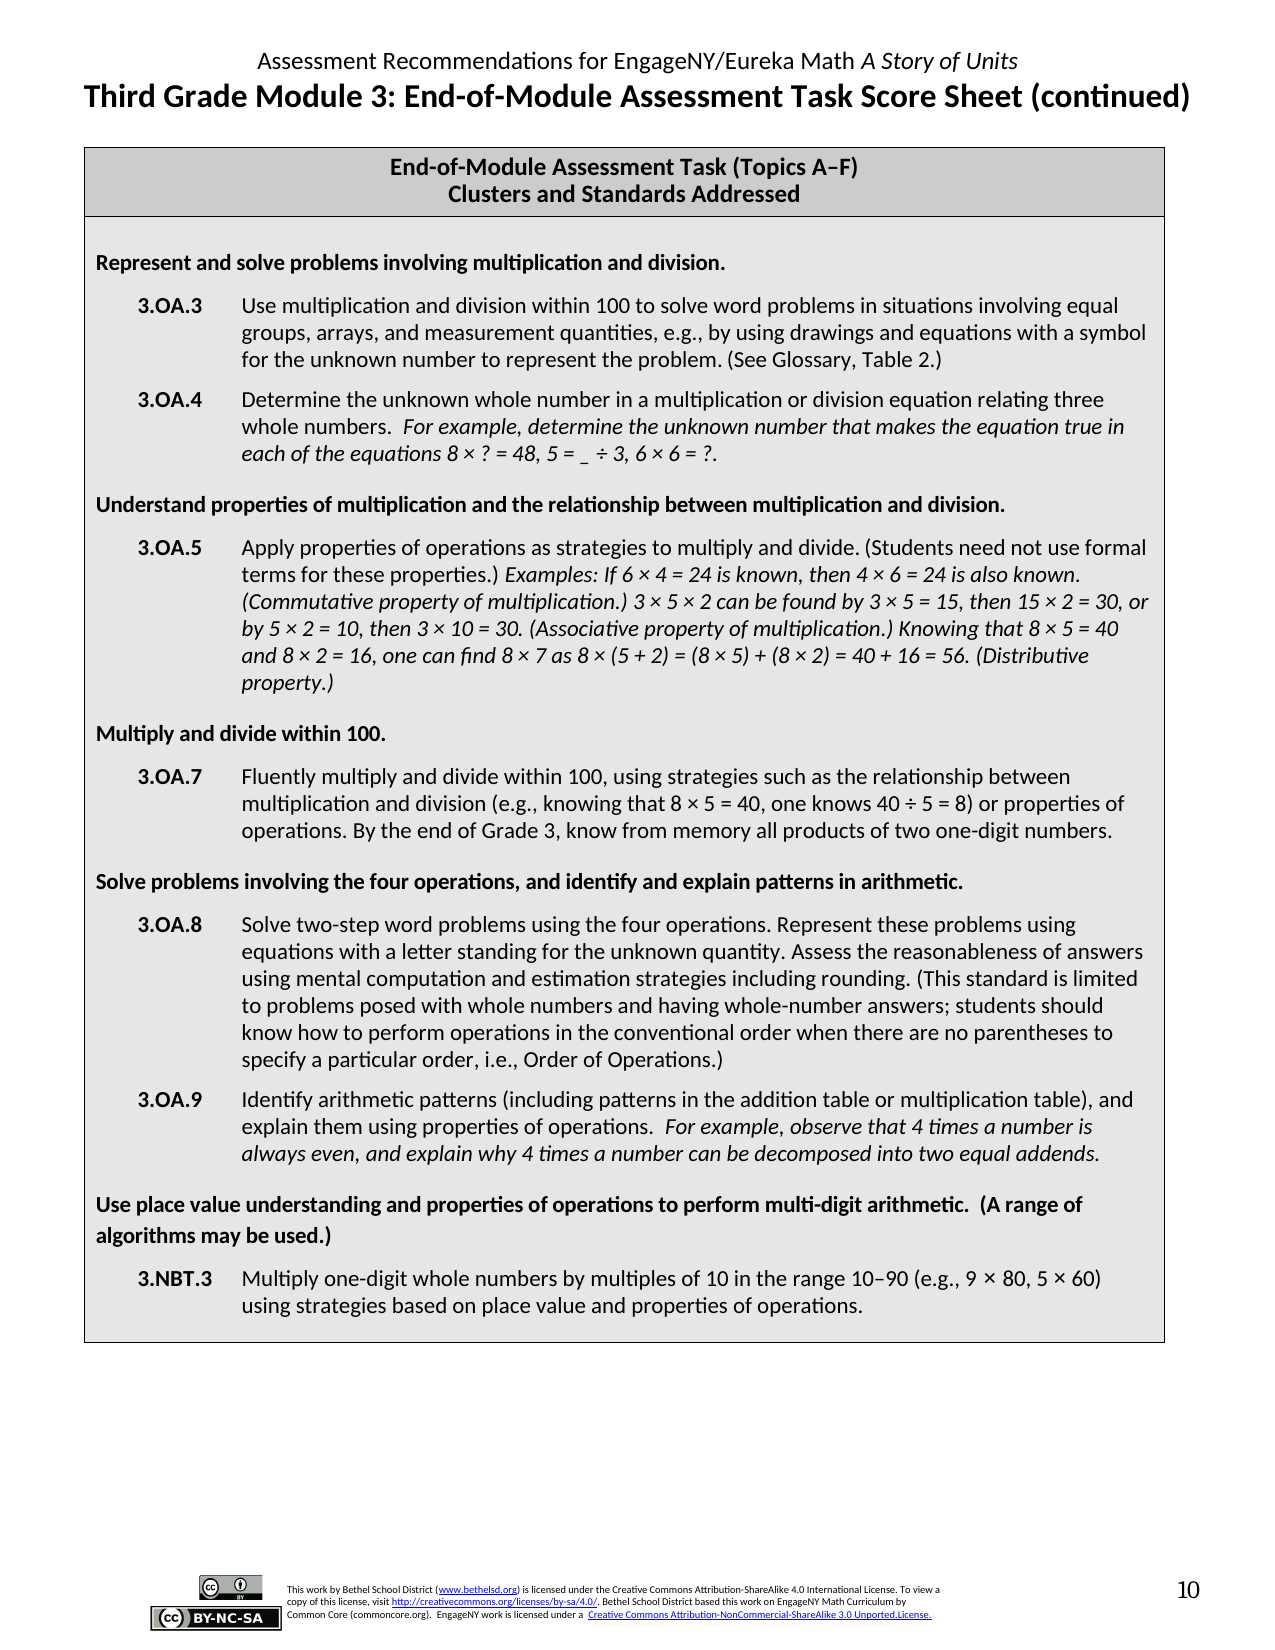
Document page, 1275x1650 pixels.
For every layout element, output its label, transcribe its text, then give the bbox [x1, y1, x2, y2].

text Third Grade Module 3: End-of-Module Assessment Task Score Sheet (continued) [75, 76, 1200, 116]
picture [150, 1606, 282, 1632]
table_header End-of-Module Assessment Task (Topics A–F) Clusters and Standards Addressed [85, 148, 1164, 216]
table_cell Represent and solve problems involving multiplication and division. 3.OA.3 Use multiplication and division within 100 to solve word problems in situations involving equal groups, arrays, and measurement quantities, e.g., by using drawings and equations with a symbol for the unknown number to represent the problem. (See Glossary, Table 2.) 3.OA.4 Determine the unknown whole number in a multiplication or division equation relating three whole numbers. For example, determine the unknown number that makes the equation true in each of the equations 8 × ? = 48, 5 = _ ÷ 3, 6 × 6 = ?. Understand properties of multiplication and the relationship between multiplication and division. 3.OA.5 Apply properties of operations as strategies to multiply and divide. (Students need not use formal terms for these properties.) Examples: If 6 × 4 = 24 is known, then 4 × 6 = 24 is also known. (Commutative property of multiplication.) 3 × 5 × 2 can be found by 3 × 5 = 15, then 15 × 2 = 30, or by 5 × 2 = 10, then 3 × 10 = 30. (Associative property of multiplication.) Knowing that 8 × 5 = 40 and 8 × 2 = 16, one can find 8 × 7 as 8 × (5 + 2) = (8 × 5) + (8 × 2) = 40 + 16 = 56. (Distributive property.) Multiply and divide within 100. 3.OA.7 Fluently multiply and divide within 100, using strategies such as the relationship between multiplication and division (e.g., knowing that 8 × 5 = 40, one knows 40 ÷ 5 = 8) or properties of operations. By the end of Grade 3, know from memory all products of two one-digit numbers. Solve problems involving the four operations, and identify and explain patterns in arithmetic. 3.OA.8 Solve two-step word problems using the four operations. Represent these problems using equations with a letter standing for the unknown quantity. Assess the reasonableness of answers using mental computation and estimation strategies including rounding. (This standard is limited to problems posed with whole numbers and having whole-number answers; students should know how to perform operations in the conventional order when there are no parentheses to specify a particular order, i.e., Order of Operations.) 3.OA.9 Identify arithmetic patterns (including patterns in the addition table or multiplication table), and explain them using properties of operations. For example, observe that 4 times a number is always even, and explain why 4 times a number can be decomposed into two equal addends. Use place value understanding and properties of operations to perform multi-digit arithmetic. (A range of algorithms may be used.) 3.NBT.3 Multiply one-digit whole numbers by multiples of 10 in the range 10–90 (e.g., 9 × 80, 5 × 60) using strategies based on place value and properties of operations. [85, 217, 1164, 1342]
